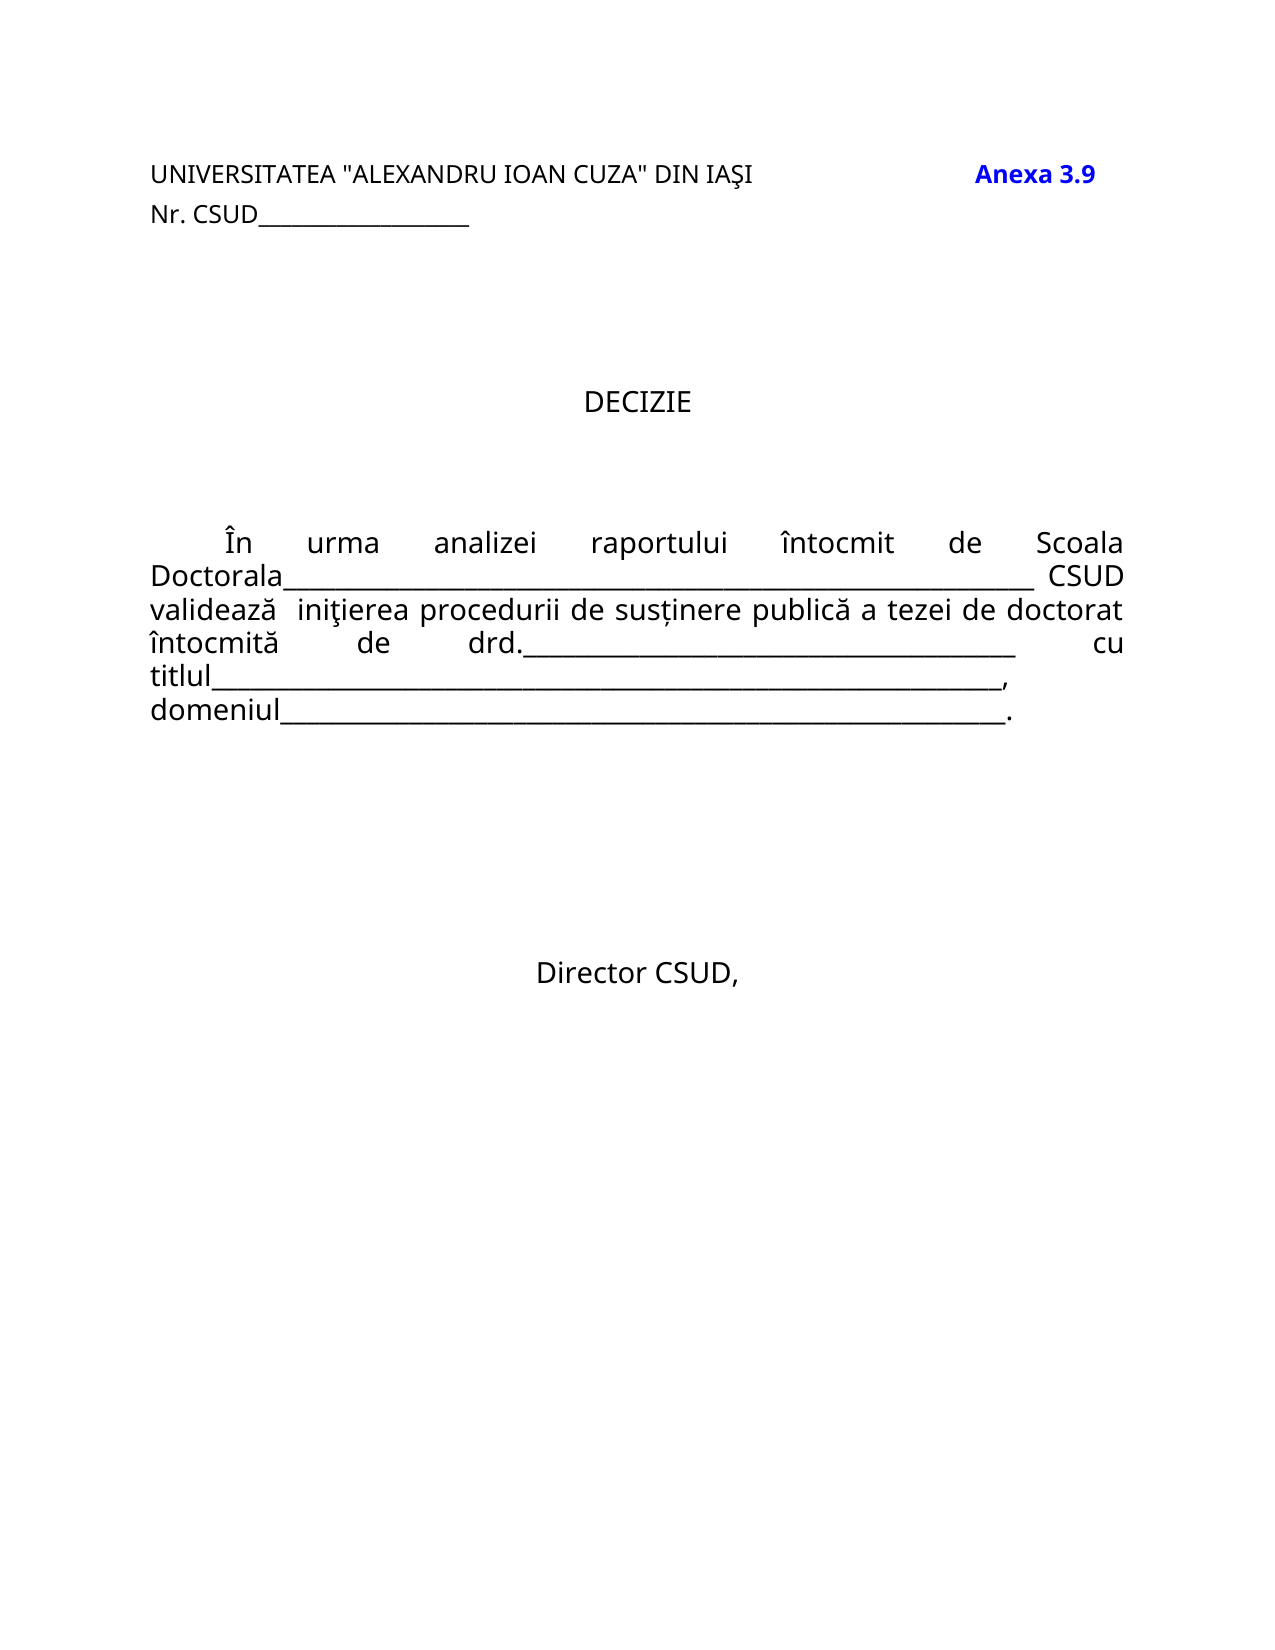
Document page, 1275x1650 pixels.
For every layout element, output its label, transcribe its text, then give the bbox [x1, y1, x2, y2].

text În urma analizei raportului întocmit de Scoala Doctorala__________________________________________________________ CSUD validează iniţierea procedurii de susținere publică a tezei de doctorat întocmită de drd.______________________________________ cu titlul_____________________________________________________________, domeniul________________________________________________________. [150, 527, 1125, 727]
text UNIVERSITATEA "ALEXANDRU IOAN CUZA" DIN IAŞI Anexa 3.9 [150, 156, 1125, 190]
text DECIZIE [150, 386, 1125, 419]
text Nr. CSUD___________________ [150, 197, 1125, 231]
text Director CSUD, [150, 952, 1125, 992]
